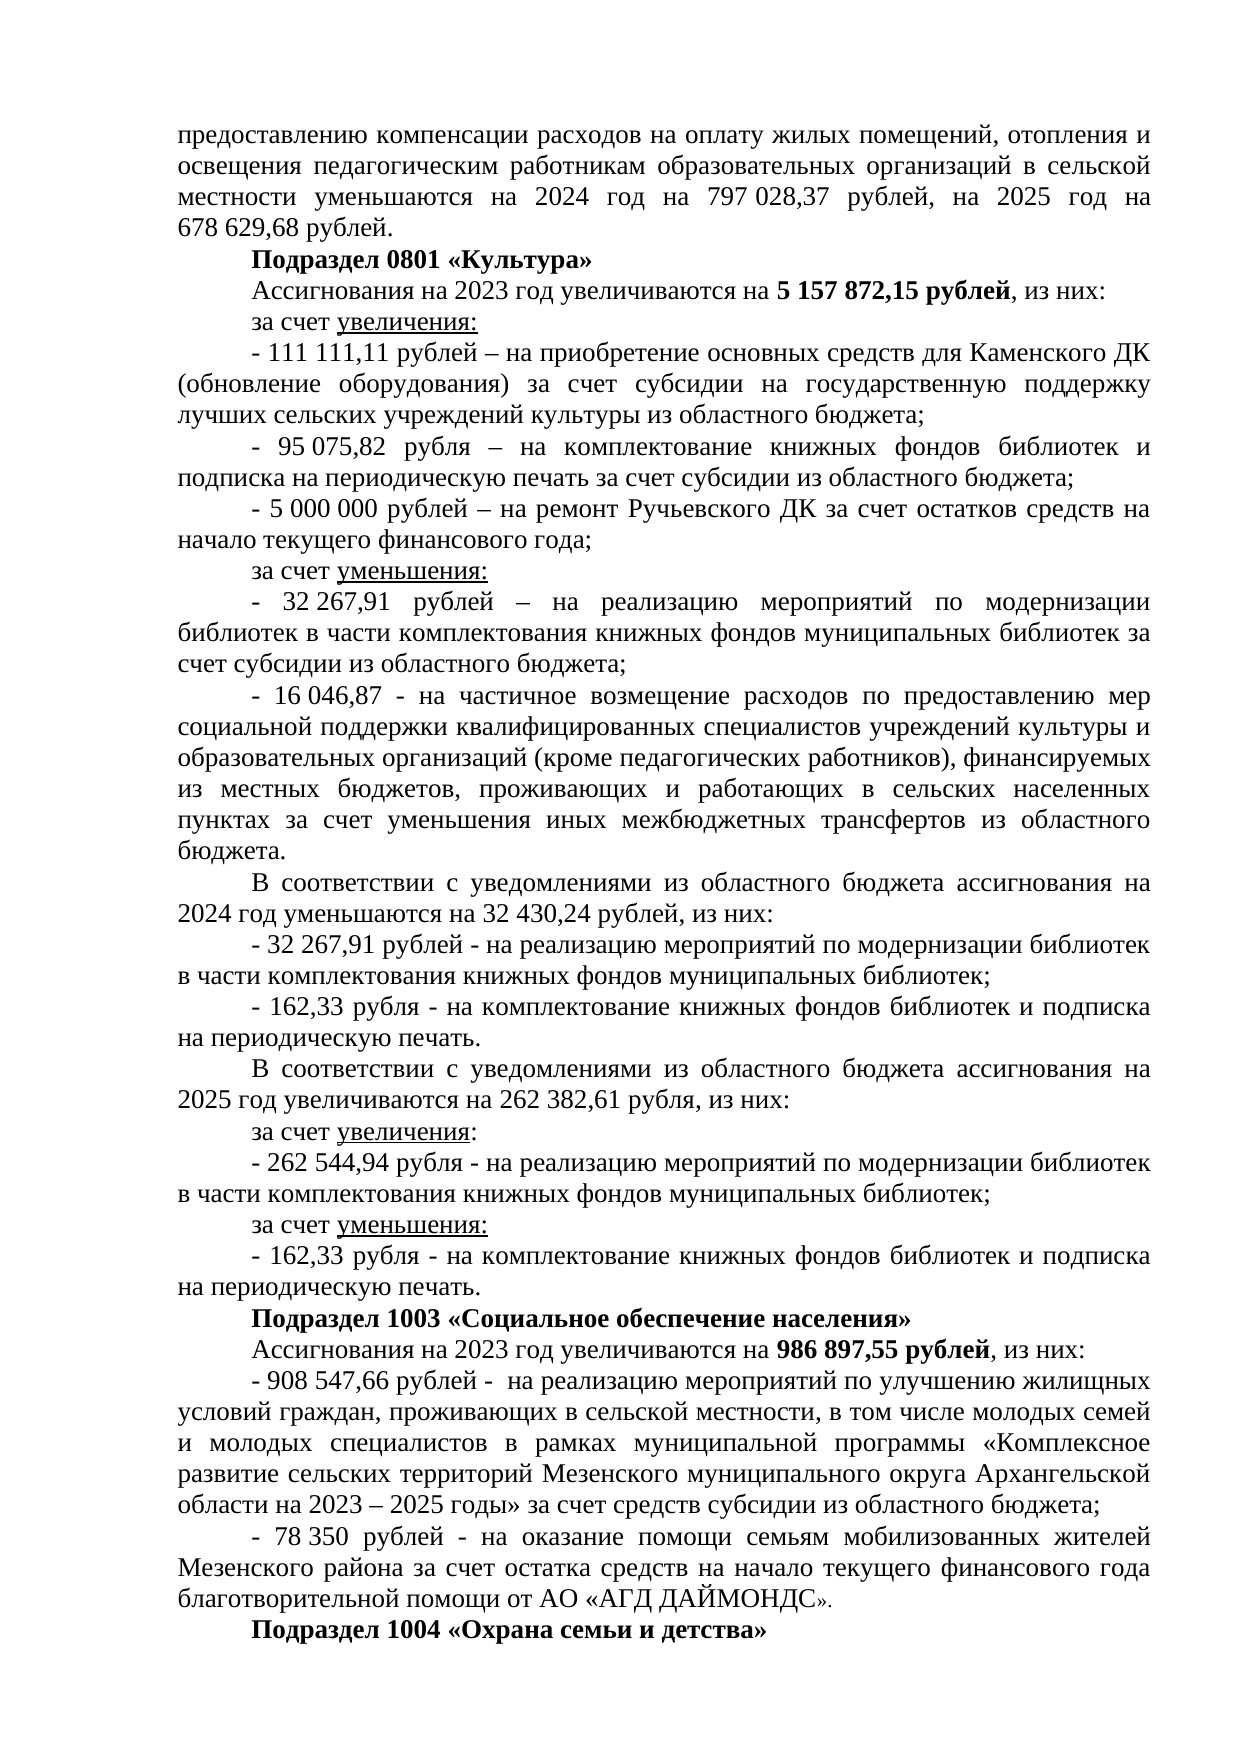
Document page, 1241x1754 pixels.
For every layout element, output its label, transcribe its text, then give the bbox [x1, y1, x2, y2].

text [177, 118, 1152, 243]
text - 162,33 рубля - на комплектование книжных фондов библиотек и подписка на периодическую печать. [177, 1239, 1152, 1302]
text - 78 350 рублей - на оказание помощи семьям мобилизованных жителей Мезенского района за счет остатка средств на начало текущего финансового года благотворительной помощи от АО «АГД ДАЙМОНДС». [177, 1520, 1152, 1613]
text - 5 000 000 рублей – на ремонт Ручьевского ДК за счет остатков средств на начало текущего финансового года; [177, 492, 1152, 554]
text В соответствии с уведомлениями из областного бюджета ассигнования на 2025 год увеличиваются на 262 382,61 рубля, из них: [177, 1052, 1152, 1115]
text - 908 547,66 рублей - на реализацию мероприятий по улучшению жилищных условий граждан, проживающих в сельской местности, в том числе молодых семей и молодых специалистов в рамках муниципальной программы «Комплексное развитие сельских территорий Мезенского муниципального округа Архангельской области на 2023 – 2025 годы» за счет средств субсидии из областного бюджета; [177, 1364, 1152, 1520]
text - 162,33 рубля - на комплектование книжных фондов библиотек и подписка на периодическую печать. [177, 990, 1152, 1052]
text за счет уменьшения: [177, 554, 1152, 585]
text В соответствии с уведомлениями из областного бюджета ассигнования на 2024 год уменьшаются на 32 430,24 рублей, из них: [177, 866, 1152, 928]
text Ассигнования на 2023 год увеличиваются на 986 897,55 рублей, из них: [177, 1333, 1152, 1364]
text за счет увеличения: [177, 1115, 1152, 1146]
text Подраздел 1004 «Охрана семьи и детства» [177, 1613, 1152, 1644]
text Подраздел 0801 «Культура» [177, 243, 1152, 274]
text - 16 046,87 - на частичное возмещение расходов по предоставлению мер социальной поддержки квалифицированных специалистов учреждений культуры и образовательных организаций (кроме педагогических работников), финансируемых из местных бюджетов, проживающих и работающих в сельских населенных пунктах за счет уменьшения иных межбюджетных трансфертов из областного бюджета. [177, 679, 1152, 866]
text Ассигнования на 2023 год увеличиваются на 5 157 872,15 рублей, из них: [177, 274, 1152, 305]
text Подраздел 1003 «Социальное обеспечение населения» [177, 1302, 1152, 1333]
text - 262 544,94 рубля - на реализацию мероприятий по модернизации библиотек в части комплектования книжных фондов муниципальных библиотек; [177, 1146, 1152, 1208]
text за счет уменьшения: [177, 1208, 1152, 1239]
text - 111 111,11 рублей – на приобретение основных средств для Каменского ДК (обновление оборудования) за счет субсидии на государственную поддержку лучших сельских учреждений культуры из областного бюджета; [177, 336, 1152, 429]
text - 32 267,91 рублей - на реализацию мероприятий по модернизации библиотек в части комплектования книжных фондов муниципальных библиотек; [177, 928, 1152, 990]
text - 32 267,91 рублей – на реализацию мероприятий по модернизации библиотек в части комплектования книжных фондов муниципальных библиотек за счет субсидии из областного бюджета; [177, 585, 1152, 679]
text - 95 075,82 рубля – на комплектование книжных фондов библиотек и подписка на периодическую печать за счет субсидии из областного бюджета; [177, 429, 1152, 492]
text за счет увеличения: [177, 305, 1152, 336]
